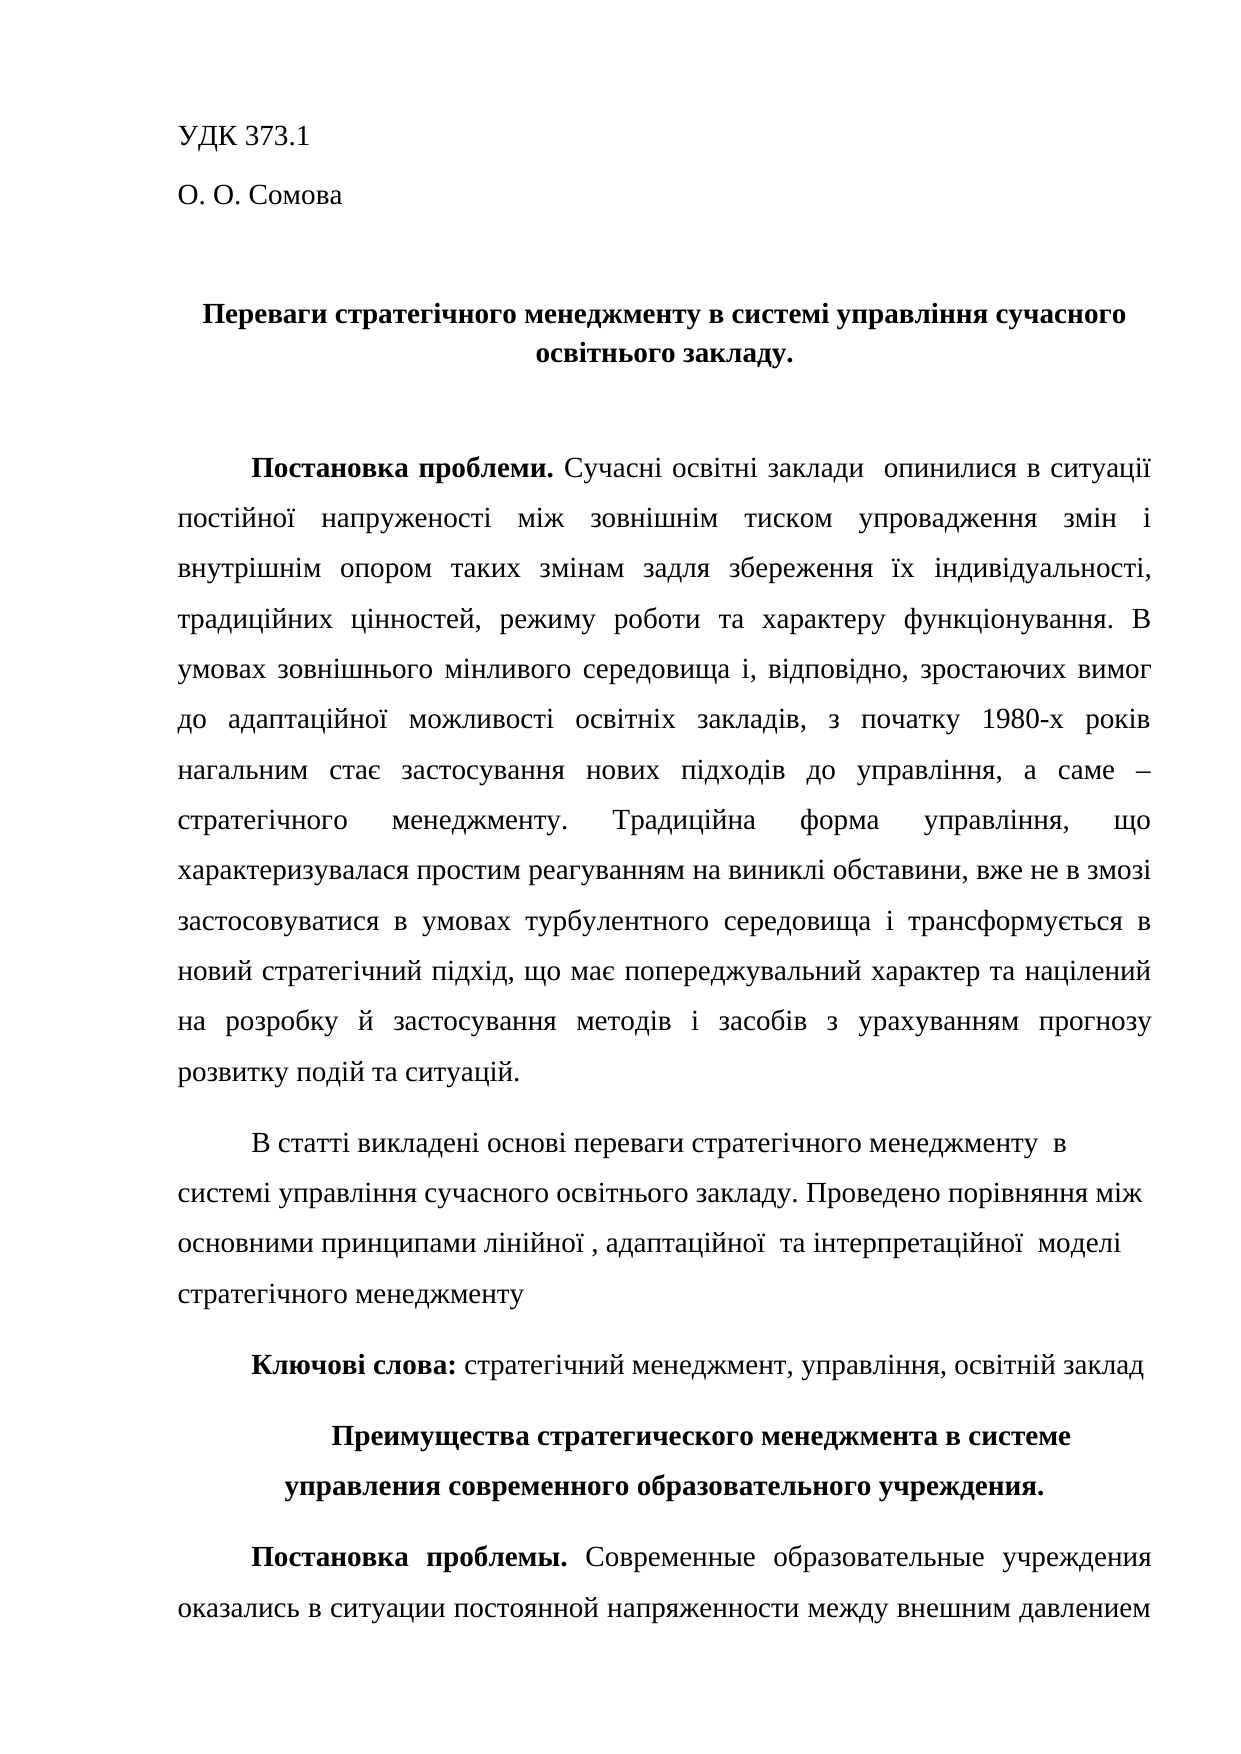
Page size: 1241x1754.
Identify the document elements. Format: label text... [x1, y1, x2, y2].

text УДК 373.1 [177, 118, 1152, 152]
text О. О. Сомова [177, 177, 1152, 211]
text Переваги стратегічного менеджменту в системі управління сучасного освітнього закладу. [177, 296, 1152, 368]
text Постановка проблеми. Сучасні освітні заклади опинилися в ситуації постійної напруженості між зовнішнім тиском упровадження змін і внутрішнім опором таких змінам задля збереження їх індивідуальності, традиційних цінностей, режиму роботи та характеру функціонування. В умовах зовнішнього мінливого середовища і, відповідно, зростаючих вимог до адаптаційної можливості освітніх закладів, з початку 1980-х років нагальним стає застосування нових підходів до управління, а саме – стратегічного менеджменту. Традиційна форма управління, що характеризувалася простим реагуванням на виниклі обставини, вже не в змозі застосовуватися в умовах турбулентного середовища і трансформується в новий стратегічний підхід, що має попереджувальний характер та націлений на розробку й застосування методів і засобів з урахуванням прогнозу розвитку подій та ситуацій. [177, 450, 1152, 1087]
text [177, 1539, 1152, 1623]
text Преимущества стратегического менеджмента в системе управления современного образовательного учреждения. [177, 1418, 1152, 1502]
text Ключові слова: стратегічний менеджмент, управління, освітній заклад [177, 1347, 1152, 1381]
text В статті викладені основі переваги стратегічного менеджменту в системі управління сучасного освітнього закладу. Проведено порівняння між основними принципами лінійної , адаптаційної та інтерпретаційної моделі стратегічного менеджменту [177, 1125, 1152, 1309]
